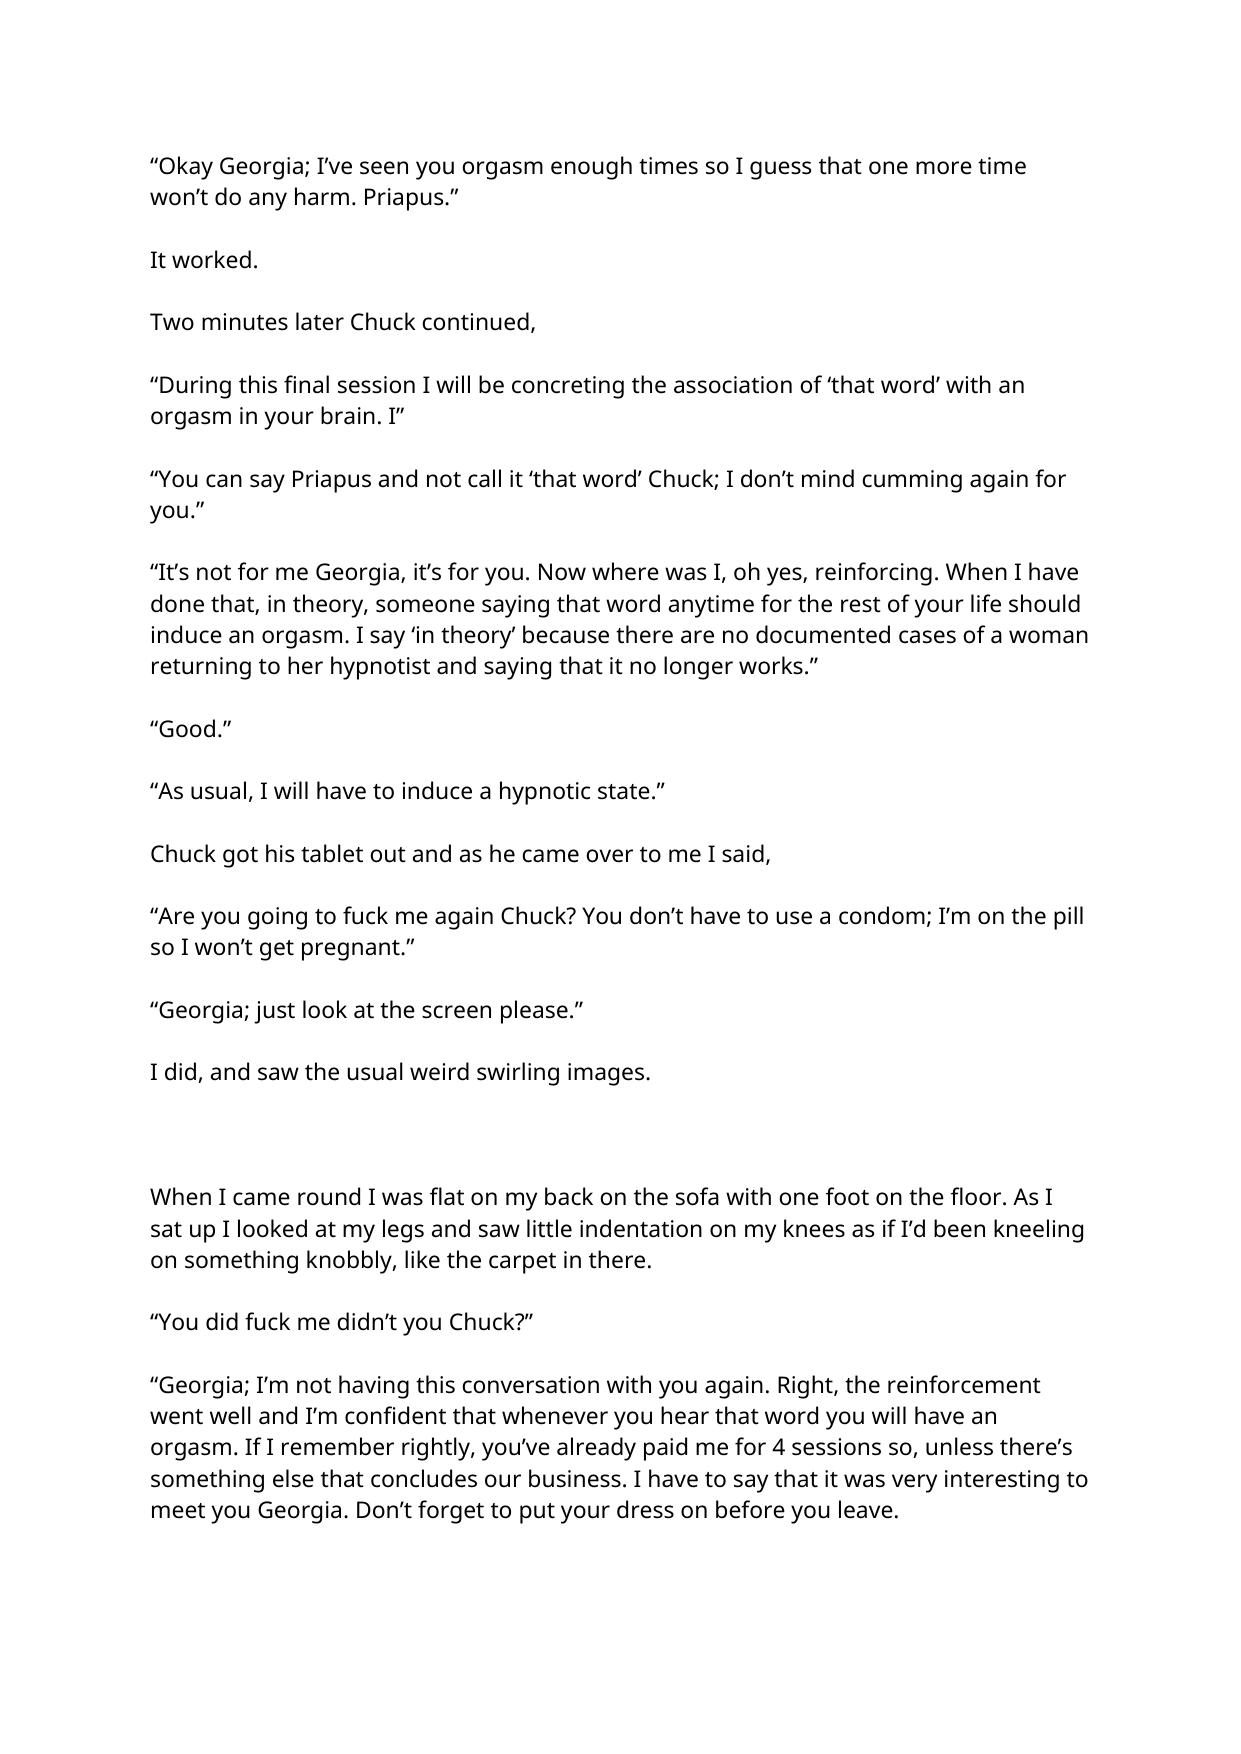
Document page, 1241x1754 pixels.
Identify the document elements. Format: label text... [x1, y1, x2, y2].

text When I came round I was flat on my back on the sofa with one foot on the floor. As I sat up I looked at my legs and saw little indentation on my knees as if I’d been kneeling on something knobbly, like the carpet in there. [150, 1181, 1090, 1275]
text “It’s not for me Georgia, it’s for you. Now where was I, oh yes, reinforcing. When I have done that, in theory, someone saying that word anytime for the rest of your life should induce an orgasm. I say ‘in theory’ because there are no documented cases of a woman returning to her hypnotist and saying that it no longer works.” [150, 556, 1090, 681]
text It worked. [150, 244, 1090, 275]
text Chuck got his tablet out and as he came over to me I said, [150, 837, 1090, 869]
text “You did fuck me didn’t you Chuck?” [150, 1306, 1090, 1337]
text Two minutes later Chuck continued, [150, 306, 1090, 337]
text I did, and saw the usual weird swirling images. [150, 1056, 1090, 1087]
text “Okay Georgia; I’ve seen you orgasm enough times so I guess that one more time won’t do any harm. Priapus.” [150, 150, 1090, 212]
text “During this final session I will be concreting the association of ‘that word’ with an orgasm in your brain. I” [150, 369, 1090, 431]
text “Good.” [150, 712, 1090, 744]
text “Are you going to fuck me again Chuck? You don’t have to use a condom; I’m on the pill so I won’t get pregnant.” [150, 900, 1090, 962]
text “Georgia; I’m not having this conversation with you again. Right, the reinforcement went well and I’m confident that whenever you hear that word you will have an orgasm. If I remember rightly, you’ve already paid me for 4 sessions so, unless there’s something else that concludes our business. I have to say that it was very interesting to meet you Georgia. Don’t forget to put your dress on before you leave. [150, 1369, 1090, 1525]
text “Georgia; just look at the screen please.” [150, 994, 1090, 1025]
text “As usual, I will have to induce a hypnotic state.” [150, 775, 1090, 806]
text “You can say Priapus and not call it ‘that word’ Chuck; I don’t mind cumming again for you.” [150, 462, 1090, 525]
